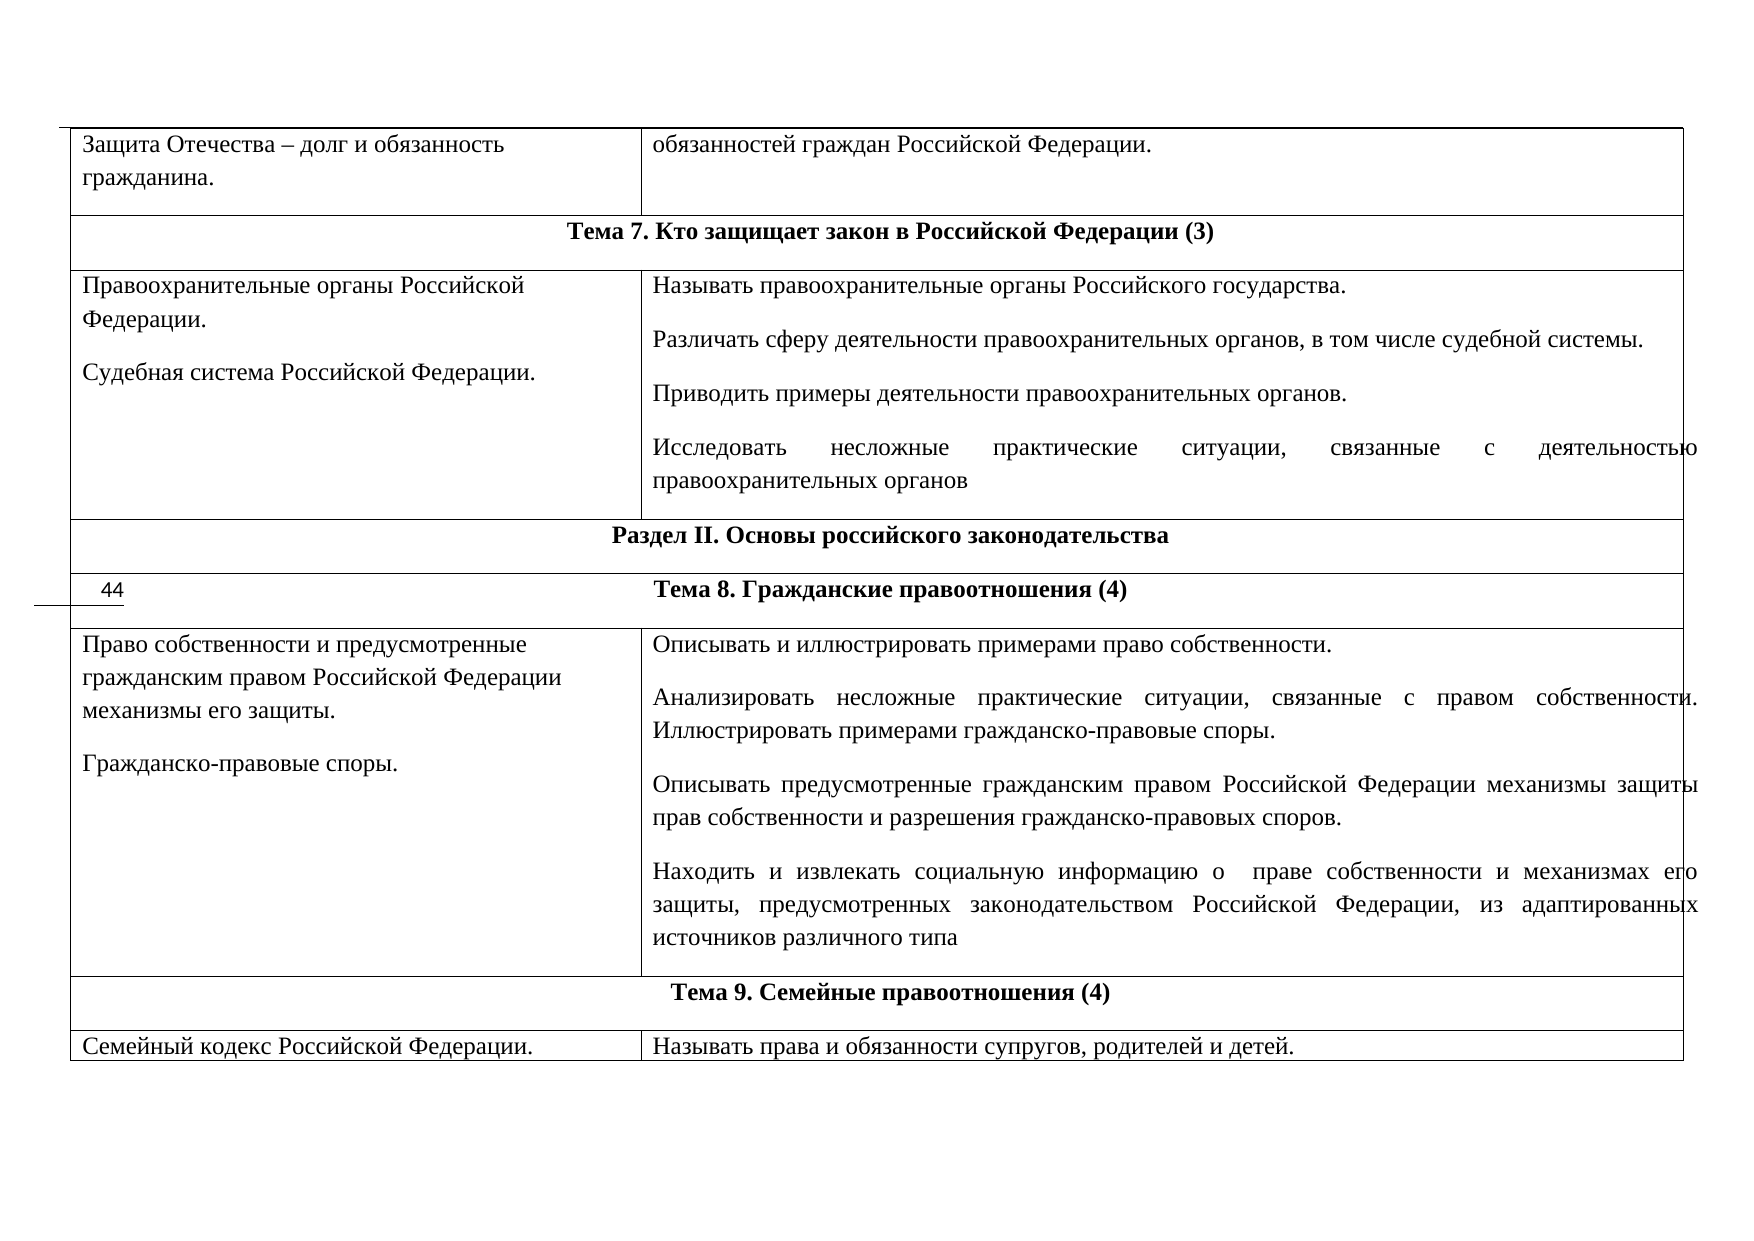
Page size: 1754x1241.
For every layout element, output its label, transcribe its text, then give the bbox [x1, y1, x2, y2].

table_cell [59, 128, 70, 1061]
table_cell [642, 129, 1683, 215]
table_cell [71, 129, 641, 215]
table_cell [71, 1031, 641, 1060]
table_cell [642, 1031, 1683, 1060]
